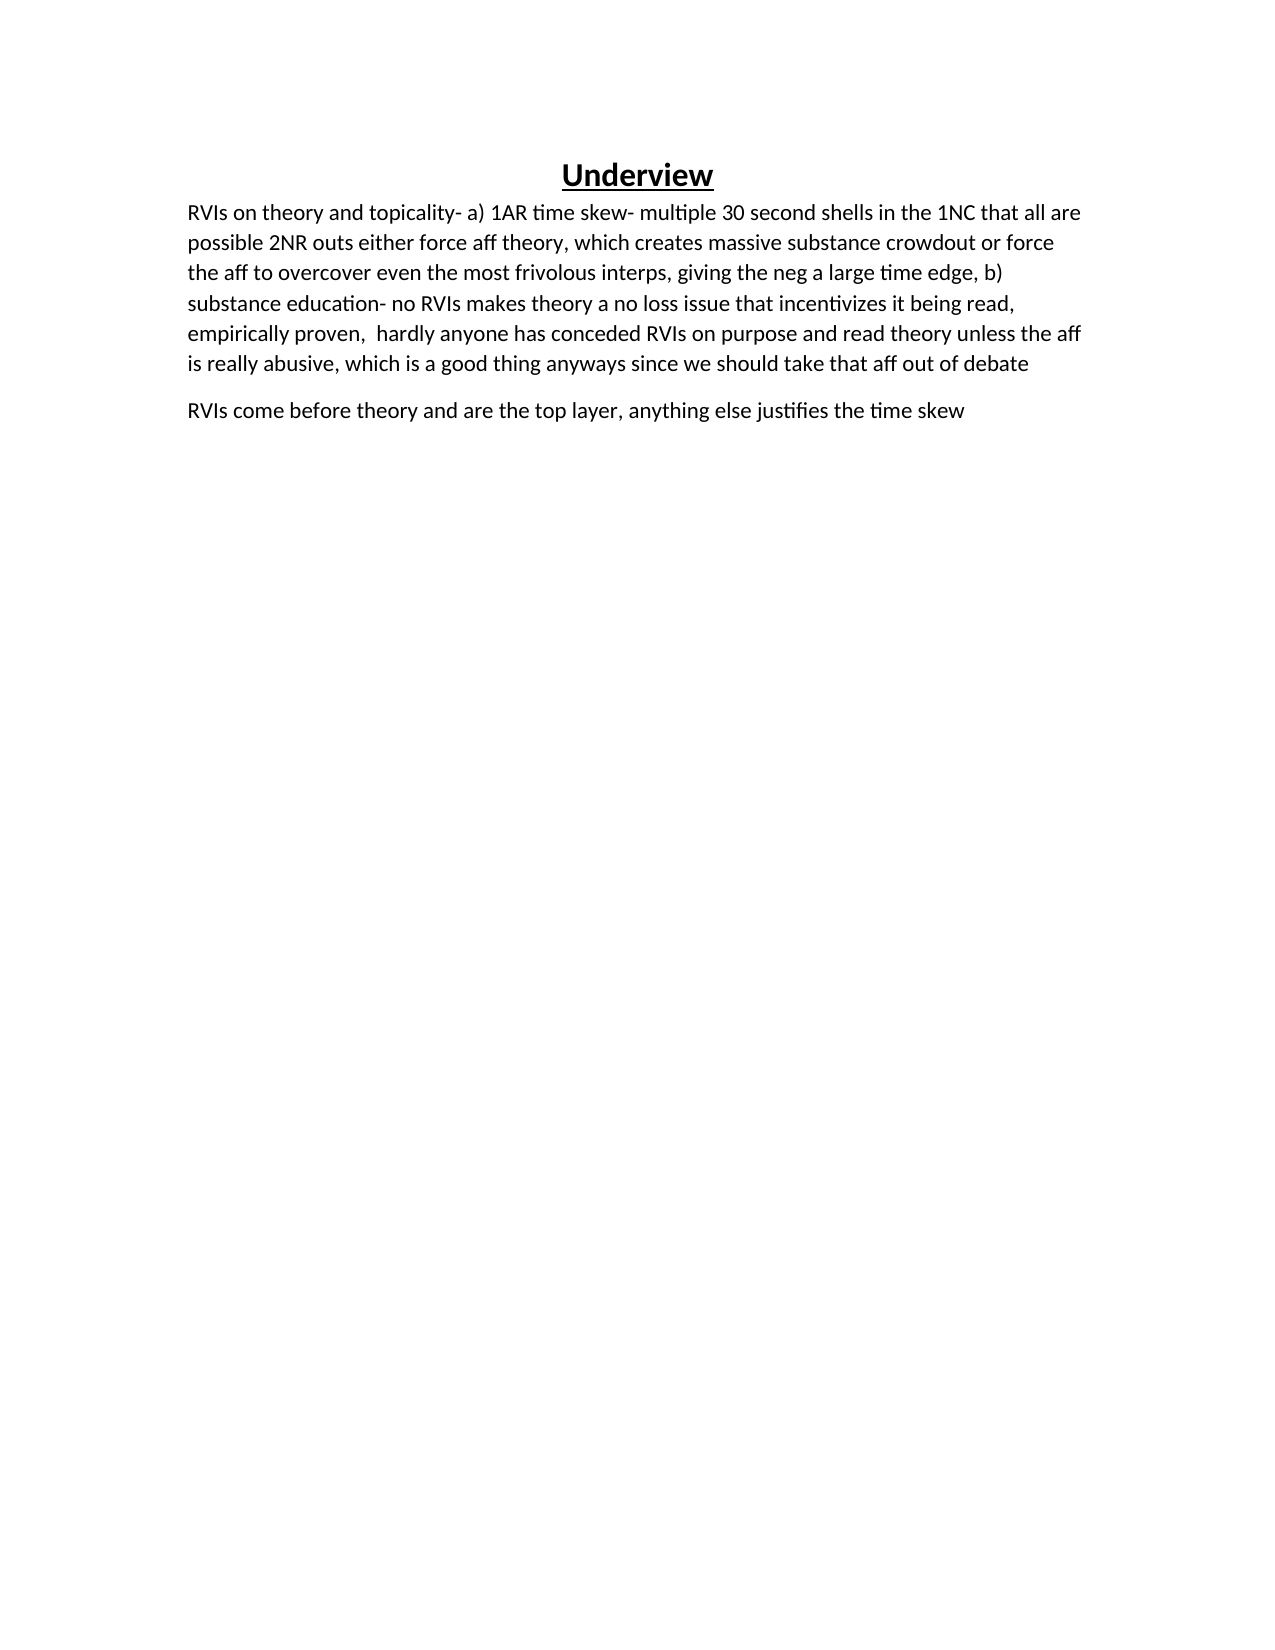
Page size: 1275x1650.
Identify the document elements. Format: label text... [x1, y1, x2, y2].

text RVIs come before theory and are the top layer, anything else justifies the time skew [187, 396, 1087, 424]
subtitle Underview [187, 154, 1087, 195]
text RVIs on theory and topicality- a) 1AR time skew- multiple 30 second shells in the 1NC that all are possible 2NR outs either force aff theory, which creates massive substance crowdout or force the aff to overcover even the most frivolous interps, giving the neg a large time edge, b) substance education- no RVIs makes theory a no loss issue that incentivizes it being read, empirically proven, hardly anyone has conceded RVIs on purpose and read theory unless the aff is really abusive, which is a good thing anyways since we should take that aff out of debate [187, 198, 1087, 377]
